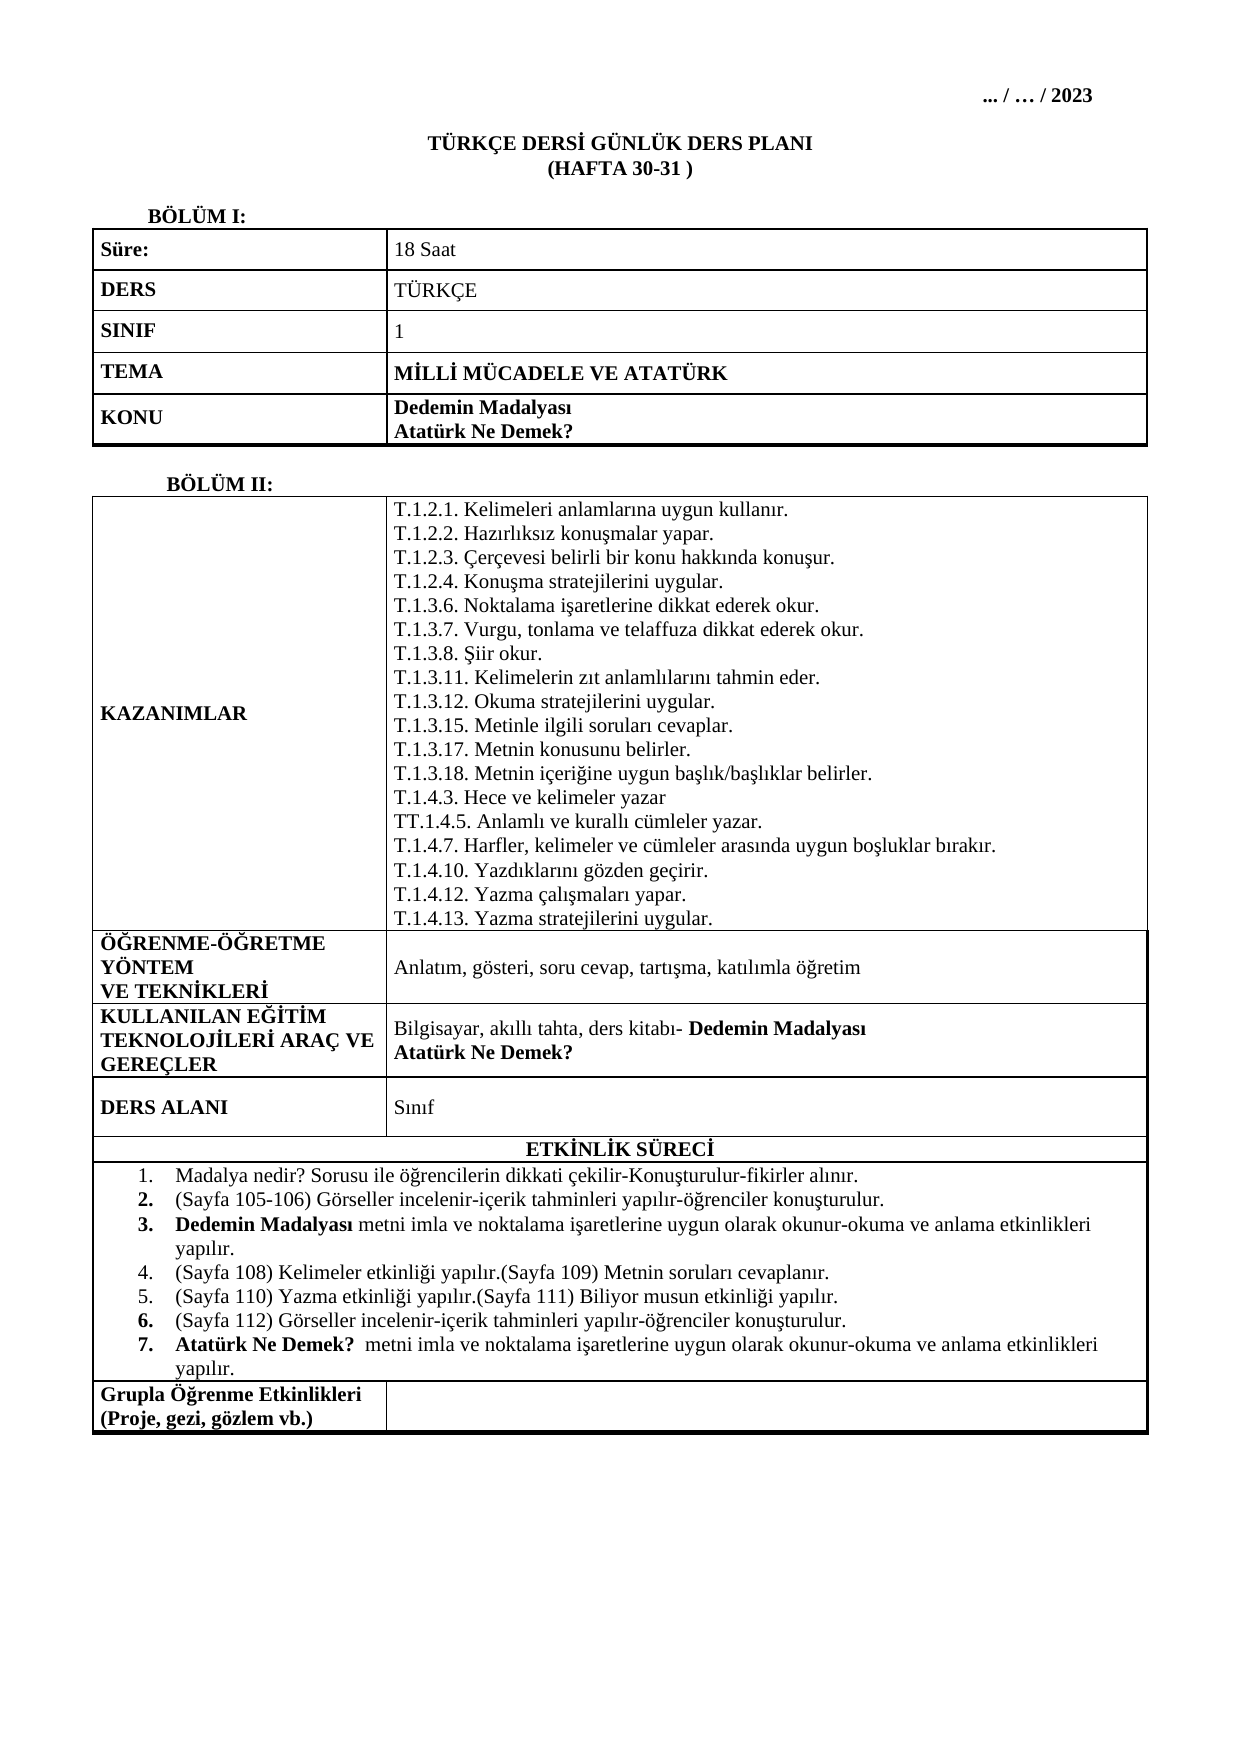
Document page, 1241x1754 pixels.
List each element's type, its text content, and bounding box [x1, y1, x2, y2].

table_header T.1.2.1. Kelimeleri anlamlarına uygun kullanır. T.1.2.2. Hazırlıksız konuşmalar yapar. T.1.2.3. Çerçevesi belirli bir konu hakkında konuşur. T.1.2.4. Konuşma stratejilerini uygular. T.1.3.6. Noktalama işaretlerine dikkat ederek okur. T.1.3.7. Vurgu, tonlama ve telaffuza dikkat ederek okur. T.1.3.8. Şiir okur. T.1.3.11. Kelimelerin zıt anlamlılarını tahmin eder. T.1.3.12. Okuma stratejilerini uygular. T.1.3.15. Metinle ilgili soruları cevaplar. T.1.3.17. Metnin konusunu belirler. T.1.3.18. Metnin içeriğine uygun başlık/başlıklar belirler. T.1.4.3. Hece ve kelimeler yazar TT.1.4.5. Anlamlı ve kurallı cümleler yazar. T.1.4.7. Harfler, kelimeler ve cümleler arasında uygun boşluklar bırakır. T.1.4.10. Yazdıklarını gözden geçirir. T.1.4.12. Yazma çalışmaları yapar. T.1.4.13. Yazma stratejilerini uygular. [387, 497, 1147, 930]
table_cell KONU [94, 395, 386, 443]
table_cell 1 [388, 311, 1146, 352]
table_cell Madalya nedir? Sorusu ile öğrencilerin dikkati çekilir-Konuşturulur-fikirler alınır. (Sayfa 105-106) Görseller incelenir-içerik tahminleri yapılır-öğrenciler konuşturulur. Dedemin Madalyası metni imla ve noktalama işaretlerine uygun olarak okunur-okuma ve anlama etkinlikleri yapılır. (Sayfa 108) Kelimeler etkinliği yapılır.(Sayfa 109) Metnin soruları cevaplanır. (Sayfa 110) Yazma etkinliği yapılır.(Sayfa 111) Biliyor musun etkinliği yapılır. (Sayfa 112) Görseller incelenir-içerik tahminleri yapılır-öğrenciler konuşturulur. Atatürk Ne Demek? metni imla ve noktalama işaretlerine uygun olarak okunur-okuma ve anlama etkinlikleri yapılır. [94, 1163, 1146, 1380]
table_cell DERS ALANI [94, 1078, 386, 1136]
table_header 18 Saat [388, 230, 1146, 269]
table_header Süre: [94, 230, 386, 269]
table_cell TÜRKÇE [388, 271, 1146, 310]
text BÖLÜM II: [148, 471, 1093, 496]
table_header KAZANIMLAR [93, 497, 386, 930]
table_cell ETKİNLİK SÜRECİ [94, 1137, 1146, 1161]
table_cell Bilgisayar, akıllı tahta, ders kitabı- Dedemin Madalyası Atatürk Ne Demek? [387, 1004, 1146, 1076]
table_cell Grupla Öğrenme Etkinlikleri (Proje, gezi, gözlem vb.) [94, 1382, 386, 1430]
table_cell Sınıf [387, 1078, 1146, 1136]
text ... / … / 2023 [148, 83, 1093, 107]
table_cell DERS [94, 271, 386, 310]
table_cell TEMA [94, 353, 386, 393]
text BÖLÜM I: [148, 203, 1093, 228]
table_cell SINIF [94, 311, 386, 352]
text TÜRKÇE DERSİ GÜNLÜK DERS PLANI [148, 131, 1093, 155]
table_cell MİLLİ MÜCADELE VE ATATÜRK [388, 353, 1146, 393]
text (HAFTA 30-31 ) [148, 155, 1093, 179]
table_cell KULLANILAN EĞİTİM TEKNOLOJİLERİ ARAÇ VE GEREÇLER [93, 1004, 386, 1076]
table_cell [387, 1382, 1146, 1430]
table_cell ÖĞRENME-ÖĞRETME YÖNTEM VE TEKNİKLERİ [93, 931, 386, 1003]
table_cell Dedemin Madalyası Atatürk Ne Demek? [388, 395, 1146, 443]
table_cell Anlatım, gösteri, soru cevap, tartışma, katılımla öğretim [387, 931, 1146, 1003]
